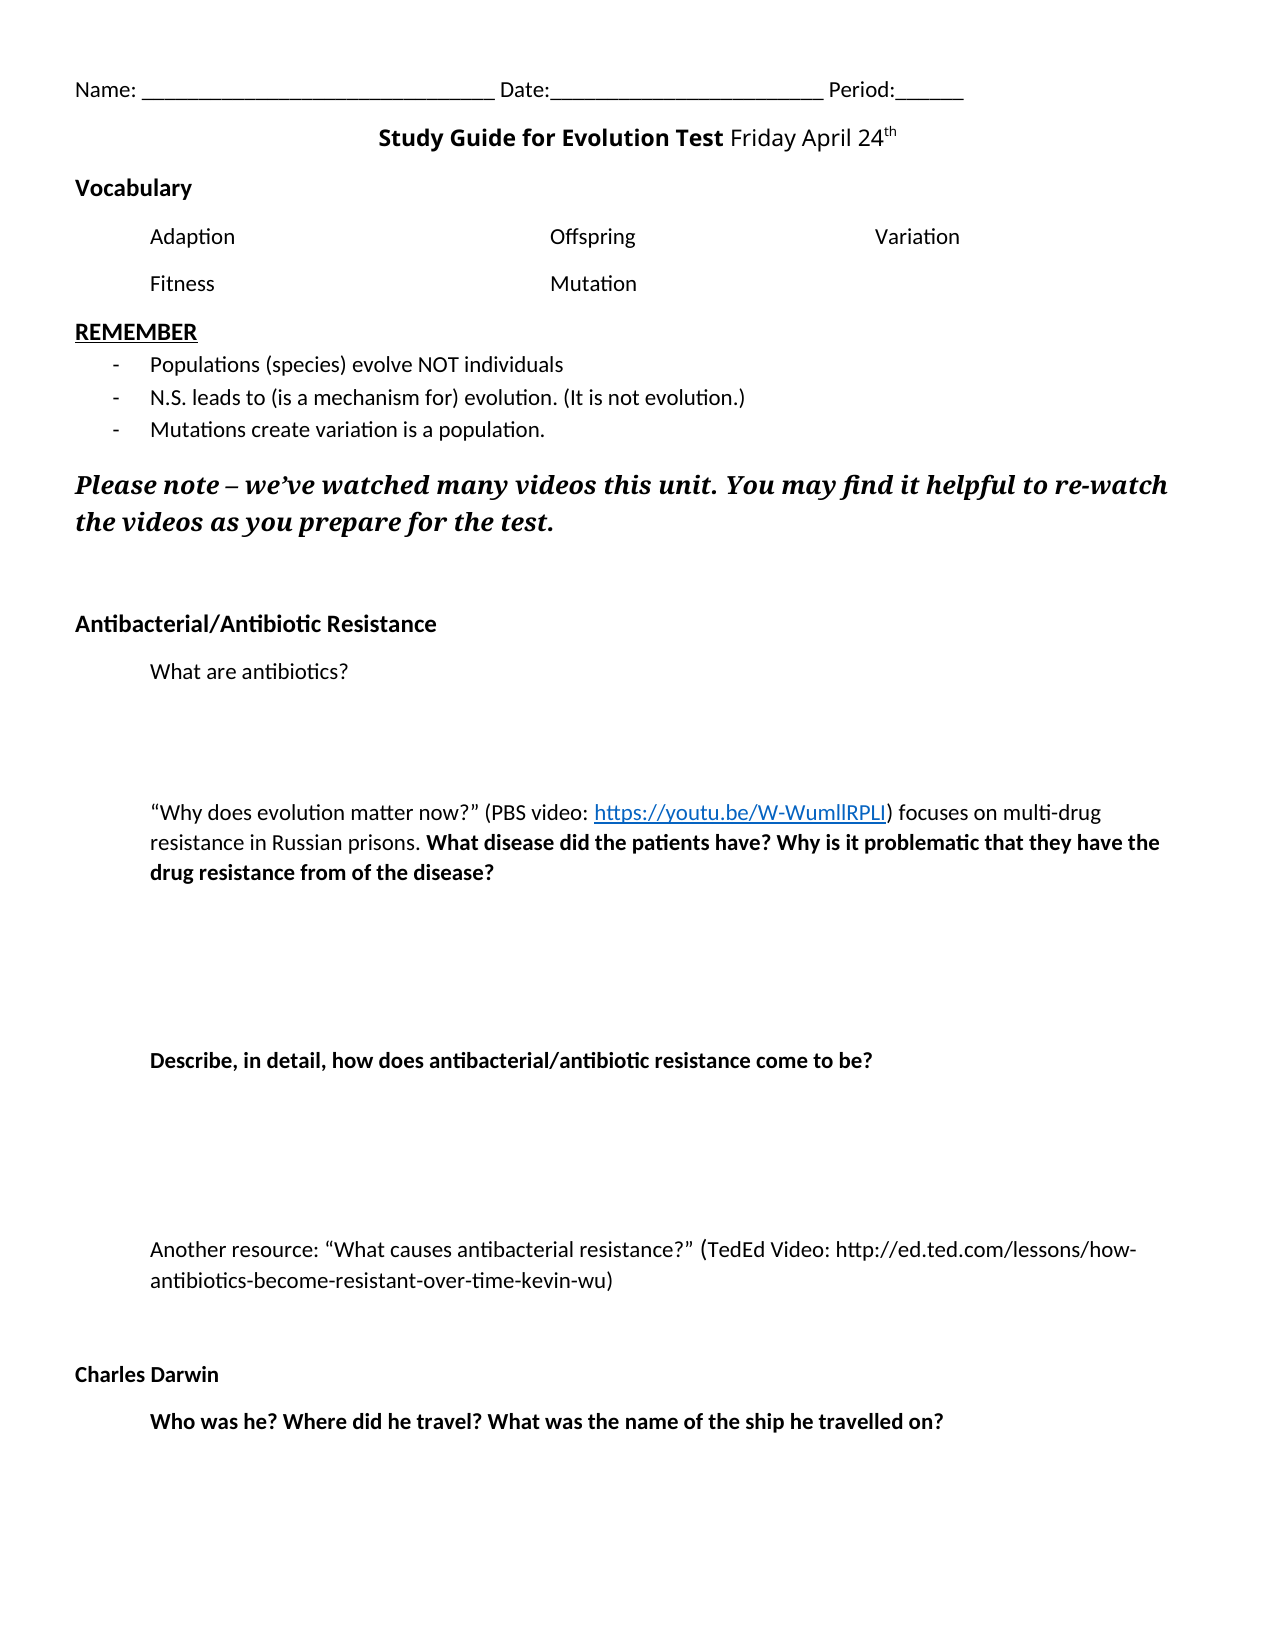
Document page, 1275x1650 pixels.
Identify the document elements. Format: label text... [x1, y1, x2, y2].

text Name: _______________________________ Date:________________________ Period:______ [75, 75, 1200, 103]
text Another resource: “What causes antibacterial resistance?” (TedEd Video: http://ed.ted.com/lessons/how-antibiotics-become-resistant-over-time-kevin-wu) [150, 1233, 1200, 1294]
text Who was he? Where did he travel? What was the name of the ship he travelled on? [75, 1407, 1200, 1435]
text Offspring [475, 222, 800, 250]
text Adaption [75, 222, 400, 250]
list N.S. leads to (is a mechanism for) evolution. (It is not evolution.) [112, 383, 1200, 411]
list Populations (species) evolve NOT individuals [112, 351, 1200, 379]
list REMEMBER [75, 316, 1200, 346]
text Fitness [75, 269, 400, 297]
text Charles Darwin [75, 1360, 1200, 1388]
text “Why does evolution matter now?” (PBS video: https://youtu.be/W-WumllRPLI) focuses on multi-drug resistance in Russian prisons. What disease did the patients have? Why is it problematic that they have the drug resistance from of the disease? [150, 798, 1200, 886]
text Antibacterial/Antibiotic Resistance [75, 608, 1200, 638]
text Vocabulary [75, 172, 1200, 203]
text Please note – we’ve watched many videos this unit. You may find it helpful to re-watch the videos as you prepare for the test. [75, 468, 1200, 539]
text Study Guide for Evolution Test Friday April 24th [75, 122, 1200, 153]
text Describe, in detail, how does antibacterial/antibiotic resistance come to be? [150, 1046, 1200, 1074]
text Variation [875, 222, 1200, 250]
list Mutations create variation is a population. [112, 415, 1200, 443]
text Mutation [475, 269, 800, 297]
text What are antibiotics? [75, 657, 1200, 685]
